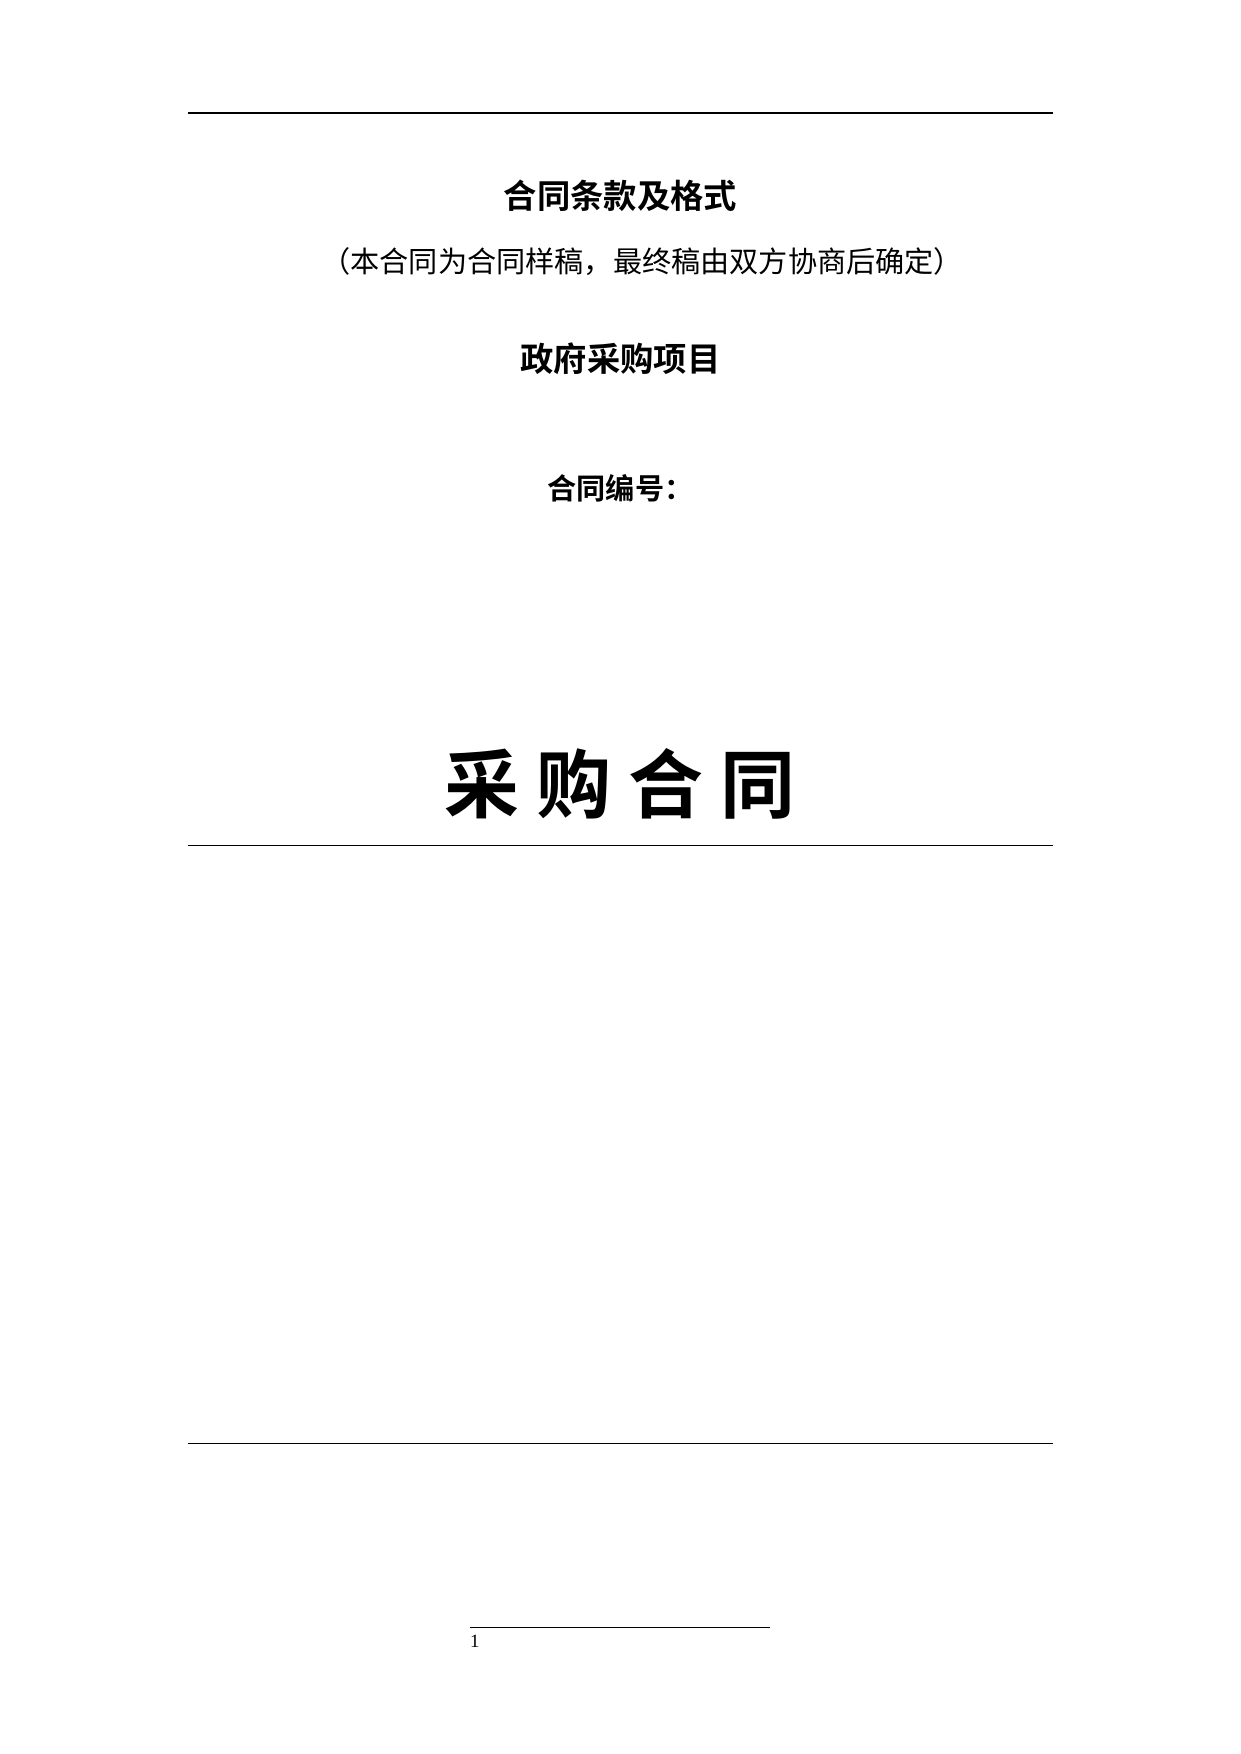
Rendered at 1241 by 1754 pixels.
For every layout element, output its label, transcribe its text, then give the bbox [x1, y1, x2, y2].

text （本合同为合同样稿，最终稿由双方协商后确定） [187, 227, 1053, 292]
subtitle 合同条款及格式 [187, 162, 1053, 227]
text 政府采购项目 [187, 324, 1053, 389]
text 合同编号： [187, 454, 1053, 519]
text 采 购 合 同 [187, 714, 1053, 844]
